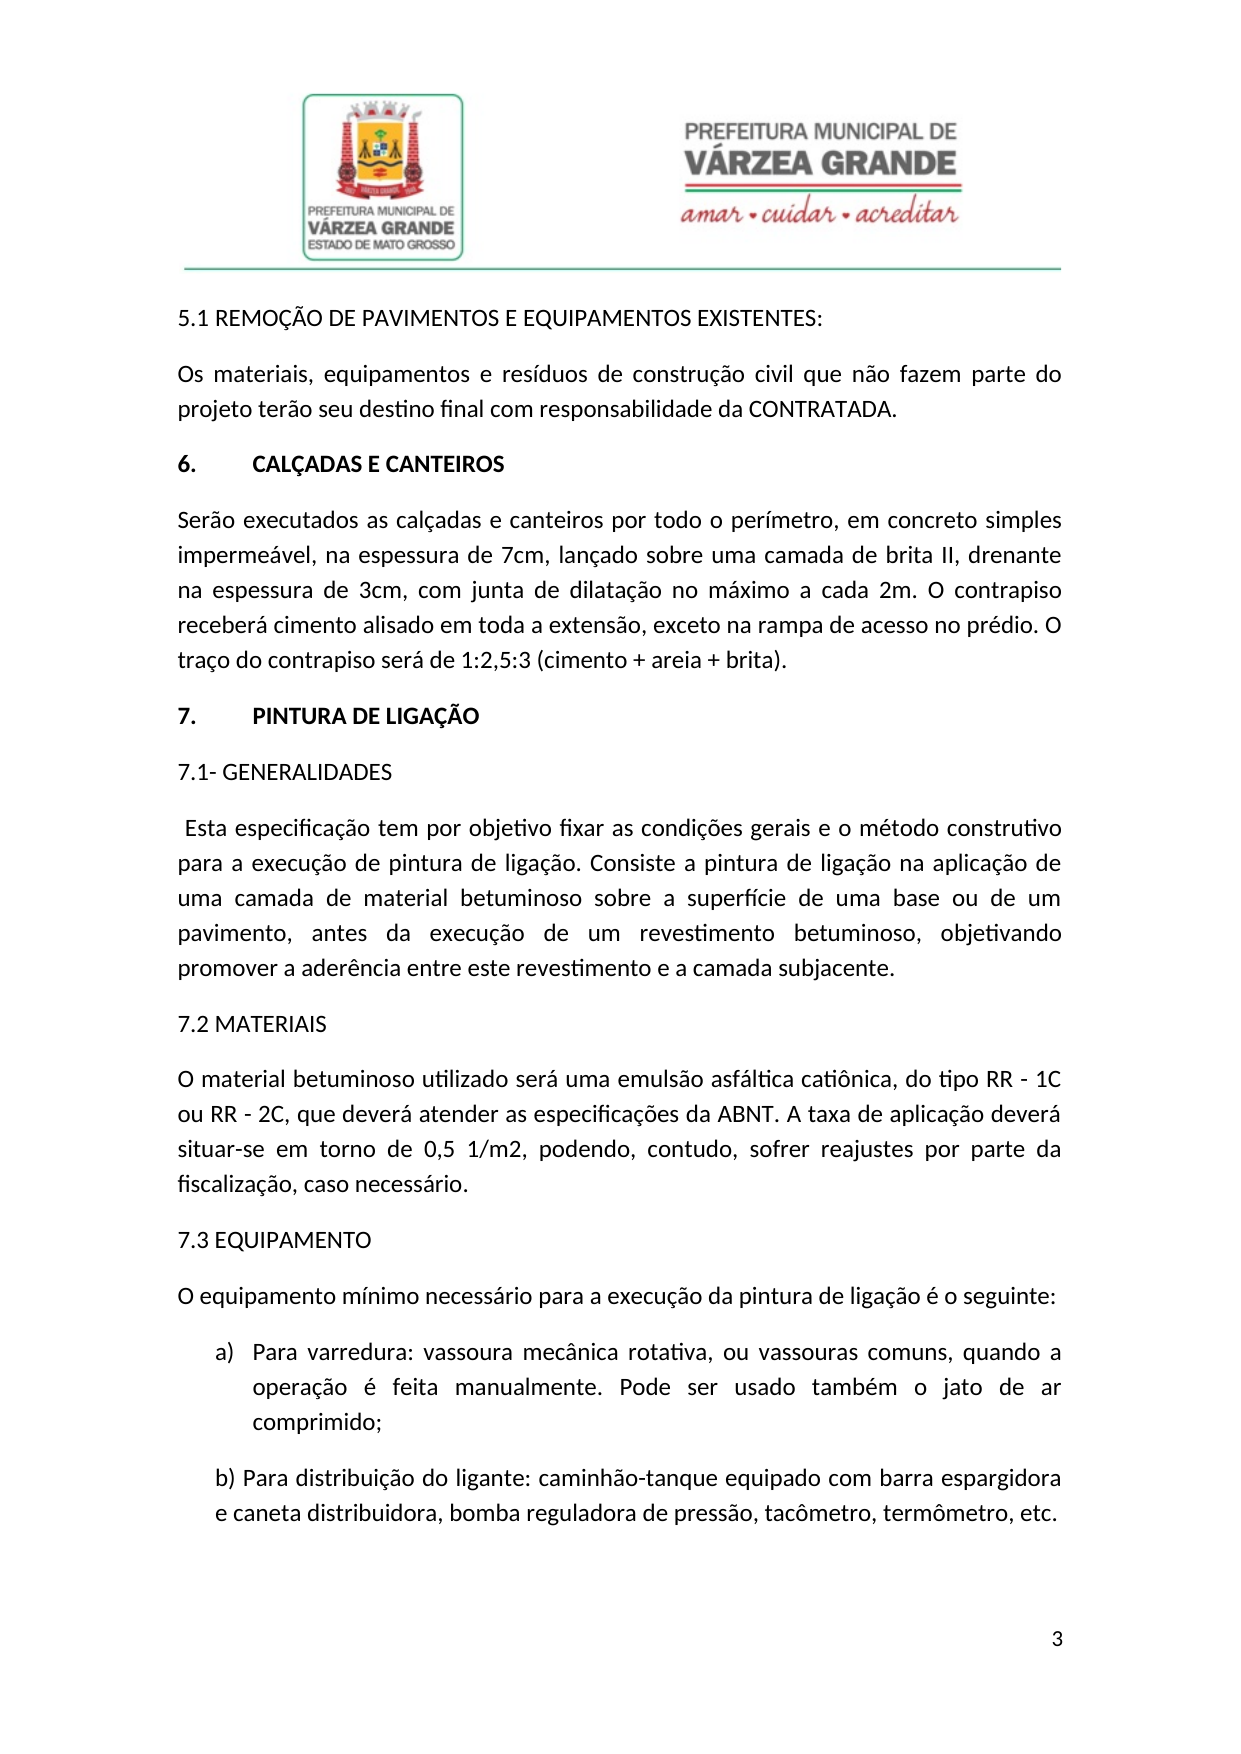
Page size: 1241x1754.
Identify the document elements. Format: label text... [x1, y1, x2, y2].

text b) Para distribuição do ligante: caminhão-tanque equipado com barra espargidora e caneta distribuidora, bomba reguladora de pressão, tacômetro, termômetro, etc. [215, 1462, 1063, 1527]
list REMOÇÃO DE PAVIMENTOS E EQUIPAMENTOS EXISTENTES: [177, 302, 1063, 332]
picture [179, 73, 1062, 274]
list Para varredura: vassoura mecânica rotativa, ou vassouras comuns, quando a operação é feita manualmente. Pode ser usado também o jato de ar comprimido; [215, 1336, 1063, 1437]
text Esta especificação tem por objetivo fixar as condições gerais e o método construtivo para a execução de pintura de ligação. Consiste a pintura de ligação na aplicação de uma camada de material betuminoso sobre a superfície de uma base ou de um pavimento, antes da execução de um revestimento betuminoso, objetivando promover a aderência entre este revestimento e a camada subjacente. [177, 812, 1063, 982]
list CALÇADAS E CANTEIROS [177, 448, 1063, 479]
text 7.3 EQUIPAMENTO [177, 1224, 1063, 1255]
text O material betuminoso utilizado será uma emulsão asfáltica catiônica, do tipo RR - 1C ou RR - 2C, que deverá atender as especificações da ABNT. A taxa de aplicação deverá situar-se em torno de 0,5 1/m2, podendo, contudo, sofrer reajustes por parte da fiscalização, caso necessário. [177, 1063, 1063, 1199]
text 7.2 MATERIAIS [177, 1008, 1063, 1038]
text O equipamento mínimo necessário para a execução da pintura de ligação é o seguinte: [177, 1280, 1063, 1311]
text Os materiais, equipamentos e resíduos de construção civil que não fazem parte do projeto terão seu destino final com responsabilidade da CONTRATADA. [177, 358, 1063, 423]
list PINTURA DE LIGAÇÃO [177, 700, 1063, 731]
text 7.1- GENERALIDADES [177, 756, 1063, 787]
text Serão executados as calçadas e canteiros por todo o perímetro, em concreto simples impermeável, na espessura de 7cm, lançado sobre uma camada de brita II, drenante na espessura de 3cm, com junta de dilatação no máximo a cada 2m. O contrapiso receberá cimento alisado em toda a extensão, exceto na rampa de acesso no prédio. O traço do contrapiso será de 1:2,5:3 (cimento + areia + brita). [177, 504, 1063, 675]
